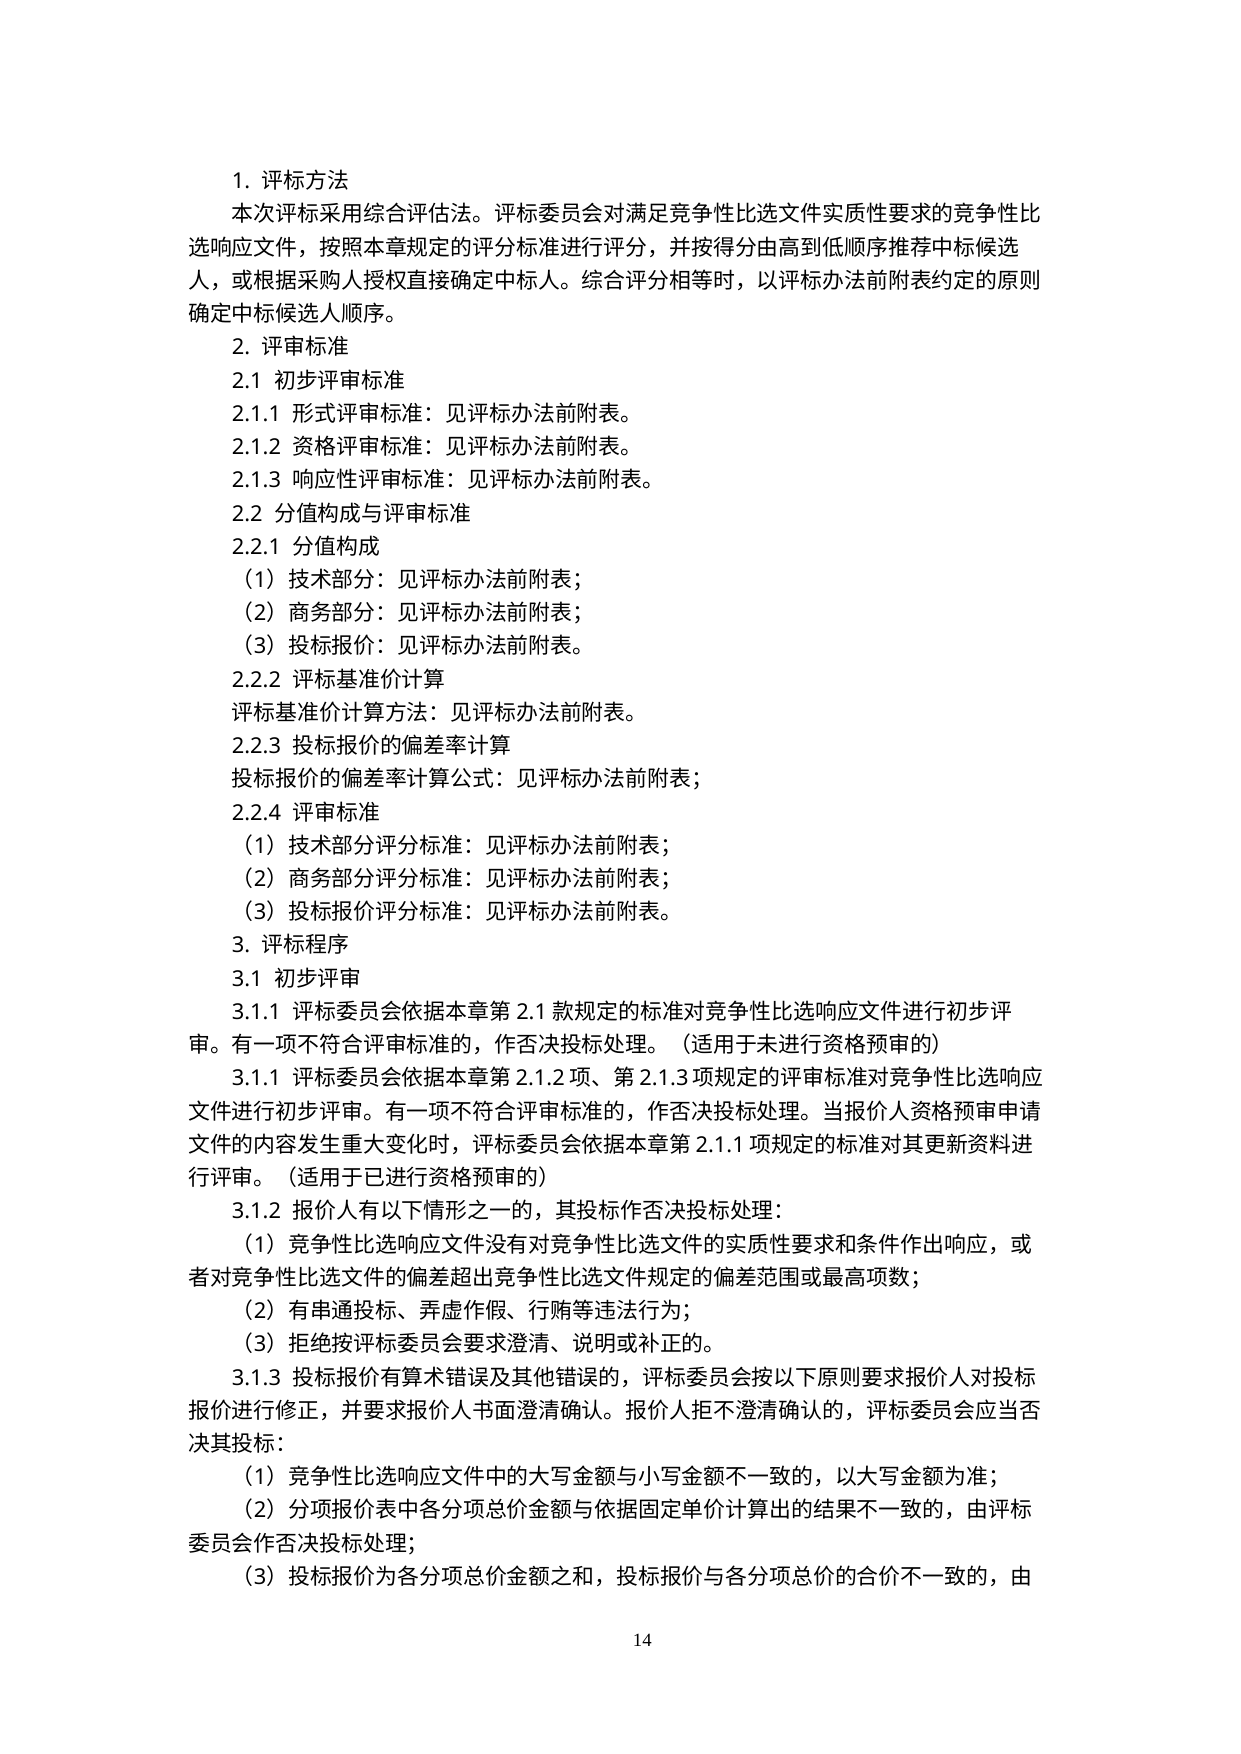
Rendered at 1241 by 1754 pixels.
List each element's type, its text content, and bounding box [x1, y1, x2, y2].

text 3.1.2 报价人有以下情形之一的，其投标作否决投标处理： [188, 1193, 1052, 1226]
text （2）商务部分评分标准：见评标办法前附表； [188, 860, 1052, 893]
text 2. 评审标准 [188, 329, 1052, 362]
text （3）投标报价评分标准：见评标办法前附表。 [188, 893, 1052, 927]
text （2）有串通投标、弄虚作假、行贿等违法行为； [188, 1292, 1052, 1326]
text （1）竞争性比选响应文件中的大写金额与小写金额不一致的，以大写金额为准； [188, 1458, 1052, 1492]
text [188, 1558, 1052, 1591]
text （3）拒绝按评标委员会要求澄清、说明或补正的。 [188, 1326, 1052, 1359]
text 投标报价的偏差率计算公式：见评标办法前附表； [188, 761, 1052, 794]
text 评标基准价计算方法：见评标办法前附表。 [188, 694, 1052, 727]
text 2.2 分值构成与评审标准 [188, 495, 1052, 528]
text 1. 评标方法 [188, 162, 1052, 196]
text 本次评标采用综合评估法。评标委员会对满足竞争性比选文件实质性要求的竞争性比选响应文件，按照本章规定的评分标准进行评分，并按得分由高到低顺序推荐中标候选人，或根据采购人授权直接确定中标人。综合评分相等时，以评标办法前附表约定的原则确定中标候选人顺序。 [188, 196, 1052, 329]
text 3.1.3 投标报价有算术错误及其他错误的，评标委员会按以下原则要求报价人对投标报价进行修正，并要求报价人书面澄清确认。报价人拒不澄清确认的，评标委员会应当否决其投标： [188, 1359, 1052, 1458]
text 3.1.1 评标委员会依据本章第2.1.2项、第2.1.3项规定的评审标准对竞争性比选响应文件进行初步评审。有一项不符合评审标准的，作否决投标处理。当报价人资格预审申请文件的内容发生重大变化时，评标委员会依据本章第2.1.1项规定的标准对其更新资料进行评审。（适用于已进行资格预审的） [188, 1060, 1052, 1193]
text （3）投标报价：见评标办法前附表。 [188, 628, 1052, 661]
text 3.1 初步评审 [188, 960, 1052, 993]
text 2.2.3 投标报价的偏差率计算 [188, 727, 1052, 761]
text 3.1.1 评标委员会依据本章第 2.1 款规定的标准对竞争性比选响应文件进行初步评审。有一项不符合评审标准的，作否决投标处理。（适用于未进行资格预审的） [188, 993, 1052, 1060]
text 2.1 初步评审标准 [188, 362, 1052, 395]
text （1）技术部分：见评标办法前附表； [188, 561, 1052, 594]
text 2.1.1 形式评审标准：见评标办法前附表。 [188, 395, 1052, 428]
text 2.1.3 响应性评审标准：见评标办法前附表。 [188, 462, 1052, 495]
text 2.2.1 分值构成 [188, 528, 1052, 561]
text 2.1.2 资格评审标准：见评标办法前附表。 [188, 428, 1052, 462]
text 2.2.4 评审标准 [188, 794, 1052, 827]
text （2）商务部分：见评标办法前附表； [188, 594, 1052, 628]
text （1）技术部分评分标准：见评标办法前附表； [188, 827, 1052, 860]
text （1）竞争性比选响应文件没有对竞争性比选文件的实质性要求和条件作出响应，或者对竞争性比选文件的偏差超出竞争性比选文件规定的偏差范围或最高项数； [188, 1226, 1052, 1292]
text 2.2.2 评标基准价计算 [188, 661, 1052, 694]
text 3. 评标程序 [188, 927, 1052, 960]
text （2）分项报价表中各分项总价金额与依据固定单价计算出的结果不一致的，由评标委员会作否决投标处理； [188, 1492, 1052, 1558]
